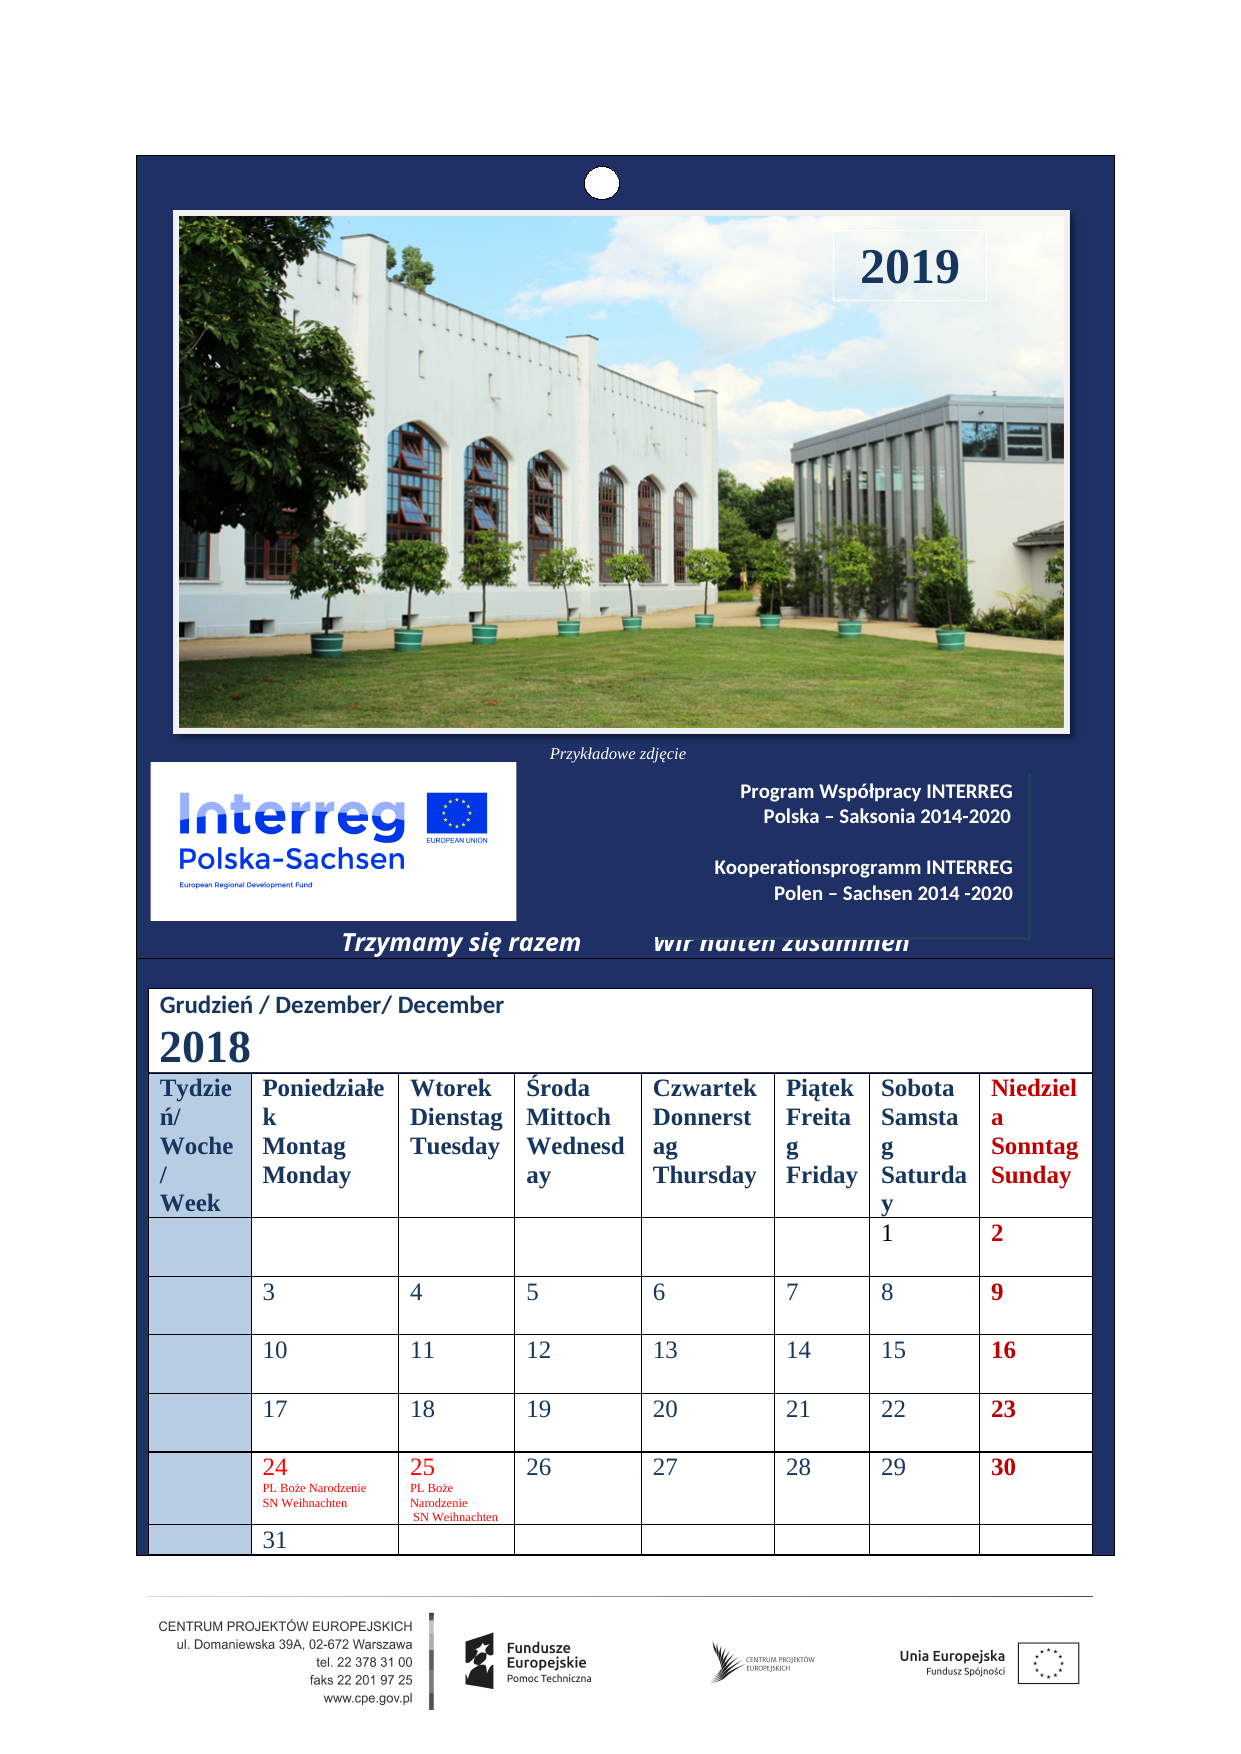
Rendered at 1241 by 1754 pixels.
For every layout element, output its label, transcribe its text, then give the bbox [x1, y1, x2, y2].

picture [169, 208, 1082, 744]
picture [147, 1596, 1093, 1710]
table_cell [137, 959, 1114, 1555]
table_header Przykładowe zdjęcie Trzymamy się razem Wir halten zusammen [137, 156, 1114, 958]
picture [150, 762, 517, 921]
